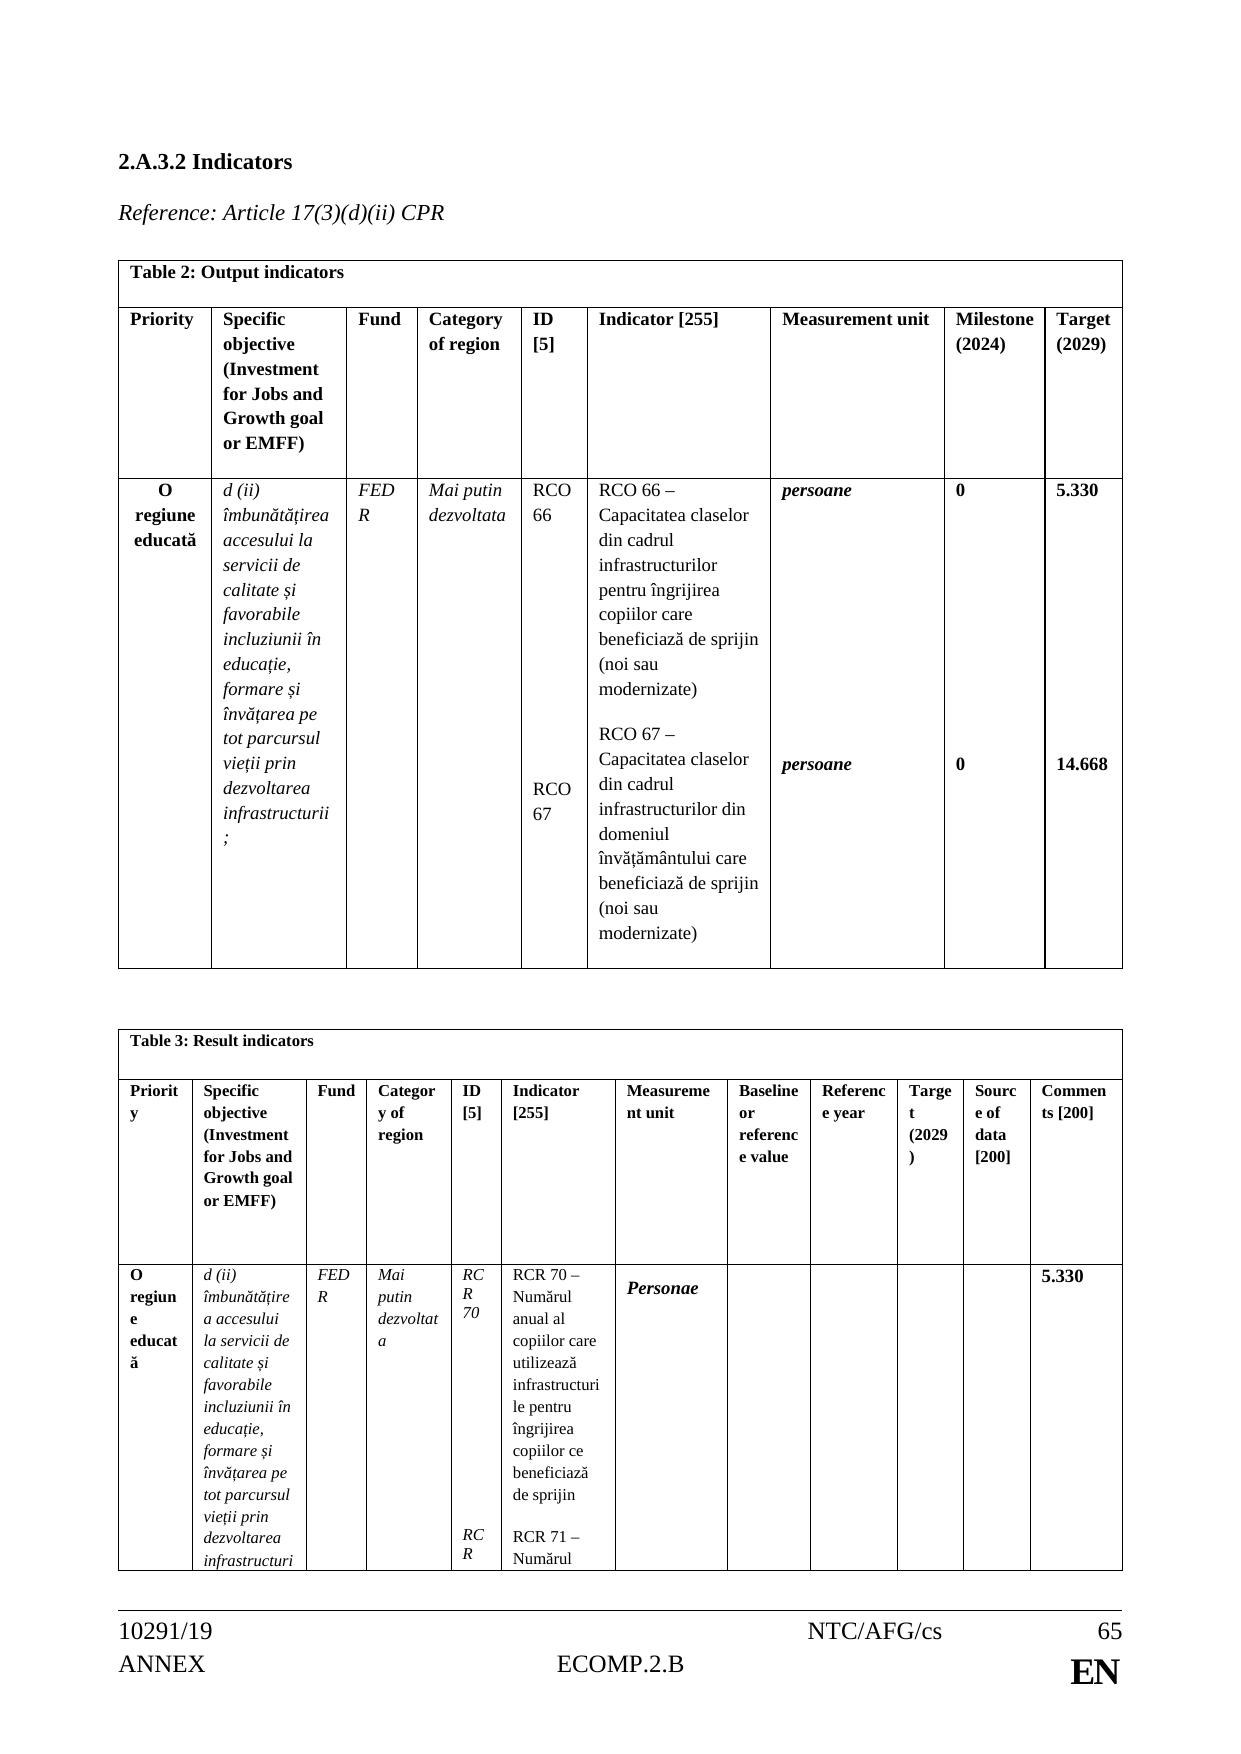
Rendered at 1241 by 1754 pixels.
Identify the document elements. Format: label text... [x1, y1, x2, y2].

table_cell 0 0 [945, 479, 1044, 968]
table_cell Reference year [811, 1080, 897, 1263]
table_cell Category of region [418, 308, 521, 478]
table_cell Category of region [367, 1080, 451, 1263]
table_cell O regiune educată [119, 1265, 192, 1569]
table_cell Comments [200] [1031, 1080, 1122, 1263]
table_cell RCO 66 – Capacitatea claselor din cadrul infrastructurilor pentru îngrijirea copiilor care beneficiază de sprijin (noi sau modernizate) RCO 67 – Capacitatea claselor din cadrul infrastructurilor din domeniul învățământului care beneficiază de sprijin (noi sau modernizate) [588, 479, 770, 968]
table_cell [811, 1265, 897, 1569]
table_cell O regiune educată [119, 479, 211, 968]
text Reference: Article 17(3)(d)(ii) CPR [118, 199, 1122, 226]
table_cell RCO 66 RCO 67 [522, 479, 587, 968]
table_cell Indicator [255] [588, 308, 770, 478]
table_cell Personae persoane [616, 1265, 727, 1569]
table_cell persoane persoane [771, 479, 944, 968]
table_cell 5.330 14.668 [1046, 479, 1122, 968]
table_cell Specific objective (Investment for Jobs and Growth goal or EMFF) [212, 308, 346, 478]
table_cell Specific objective (Investment for Jobs and Growth goal or EMFF) [193, 1080, 306, 1263]
table_cell 5.330 14.668 [1031, 1265, 1122, 1569]
table_cell Source of data [200] [964, 1080, 1030, 1263]
table_cell Milestone (2024) [945, 308, 1044, 478]
table_cell Mai putin dezvoltata [367, 1265, 451, 1569]
table_cell [898, 1265, 963, 1569]
text 2.A.3.2 Indicators [118, 148, 1122, 175]
table_cell FEDR [307, 1265, 366, 1569]
table_cell Priority [119, 1080, 192, 1263]
table_cell Target (2029) [898, 1080, 963, 1263]
table_cell Fund [347, 308, 417, 478]
table_cell Baseline or reference value [728, 1080, 810, 1263]
table_cell [728, 1265, 810, 1569]
table_header Table 2: Output indicators [119, 261, 1122, 307]
table_header Table 3: Result indicators [119, 1030, 1122, 1079]
table_cell FEDR [347, 479, 417, 968]
table_cell Indicator [255] [502, 1080, 615, 1263]
table_cell Priority [119, 308, 211, 478]
table_cell ID [5] [452, 1080, 501, 1263]
table_cell Measurement unit [771, 308, 944, 478]
table_cell RCR 70 RCR 71 [452, 1265, 501, 1569]
table_cell Fund [307, 1080, 366, 1263]
table_cell ID [5] [522, 308, 587, 478]
table_cell Target (2029) [1046, 308, 1122, 478]
table_cell [964, 1265, 1030, 1569]
table_cell Measurement unit [616, 1080, 727, 1263]
table_cell Mai putin dezvoltata [418, 479, 521, 968]
